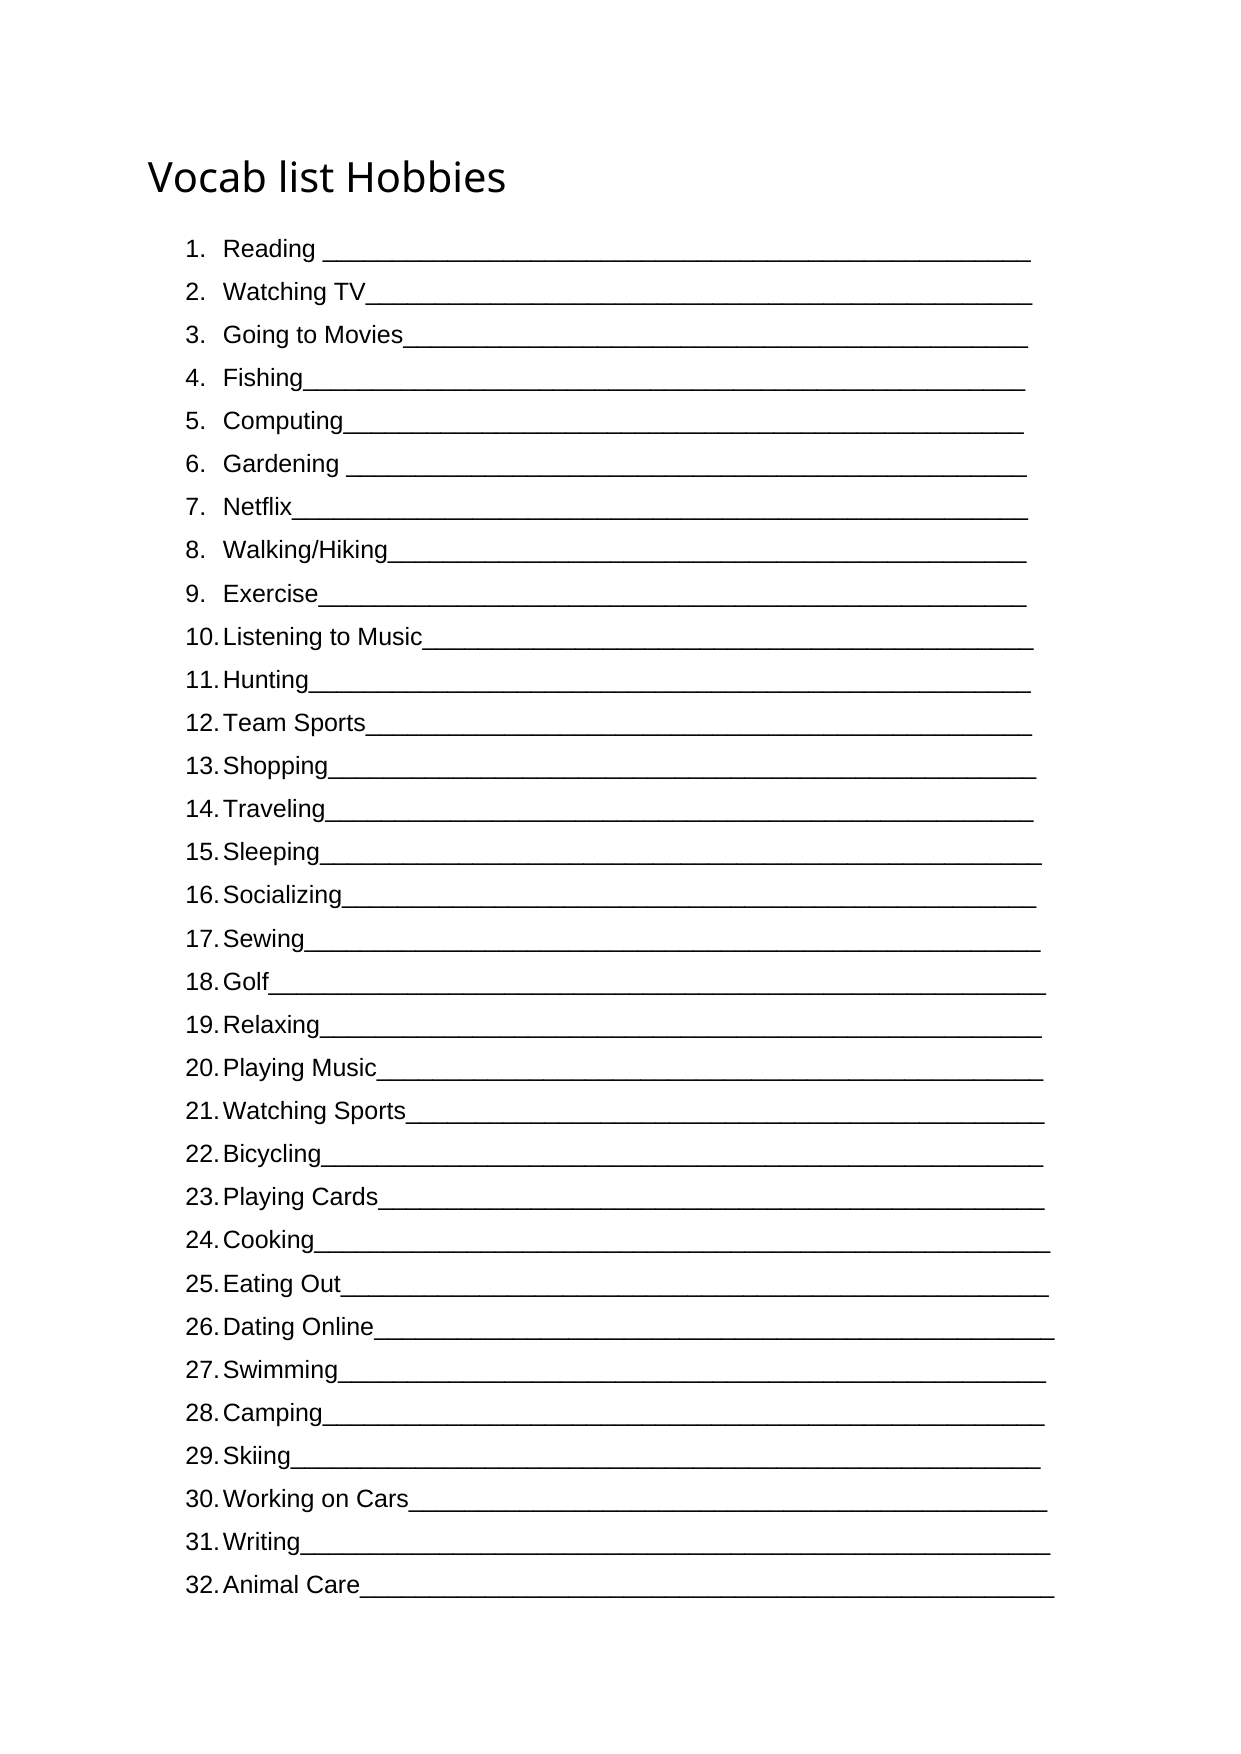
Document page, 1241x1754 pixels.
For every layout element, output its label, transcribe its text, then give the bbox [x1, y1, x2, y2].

list Fishing____________________________________________________ [185, 363, 1093, 392]
list Skiing______________________________________________________ [185, 1441, 1093, 1470]
list Socializing__________________________________________________ [185, 880, 1093, 909]
list Eating Out___________________________________________________ [185, 1268, 1093, 1297]
list Working on Cars______________________________________________ [185, 1484, 1093, 1513]
list Gardening _________________________________________________ [185, 449, 1093, 478]
list Netflix_____________________________________________________ [185, 492, 1093, 521]
list Watching Sports______________________________________________ [185, 1096, 1093, 1125]
list Bicycling____________________________________________________ [185, 1139, 1093, 1168]
list Sleeping____________________________________________________ [185, 837, 1093, 866]
list Golf________________________________________________________ [185, 967, 1093, 995]
list Listening to Music____________________________________________ [185, 622, 1093, 650]
list Dating Online_________________________________________________ [185, 1312, 1093, 1340]
list Reading ___________________________________________________ [185, 233, 1093, 262]
list Going to Movies_____________________________________________ [185, 320, 1093, 348]
list Shopping___________________________________________________ [185, 751, 1093, 780]
list Playing Cards________________________________________________ [185, 1182, 1093, 1211]
list Animal Care__________________________________________________ [185, 1570, 1093, 1599]
list Swimming___________________________________________________ [185, 1355, 1093, 1383]
list Traveling___________________________________________________ [185, 794, 1093, 823]
list Camping____________________________________________________ [185, 1398, 1093, 1427]
list Writing______________________________________________________ [185, 1527, 1093, 1556]
list Sewing_____________________________________________________ [185, 923, 1093, 952]
list Cooking_____________________________________________________ [185, 1225, 1093, 1254]
text Vocab list Hobbies [148, 148, 1093, 204]
list Walking/Hiking______________________________________________ [185, 535, 1093, 564]
list Playing Music________________________________________________ [185, 1053, 1093, 1082]
list Hunting____________________________________________________ [185, 665, 1093, 693]
list Exercise___________________________________________________ [185, 578, 1093, 607]
list Computing_________________________________________________ [185, 406, 1093, 435]
list Relaxing____________________________________________________ [185, 1010, 1093, 1038]
list Watching TV________________________________________________ [185, 277, 1093, 305]
list Team Sports________________________________________________ [185, 708, 1093, 737]
